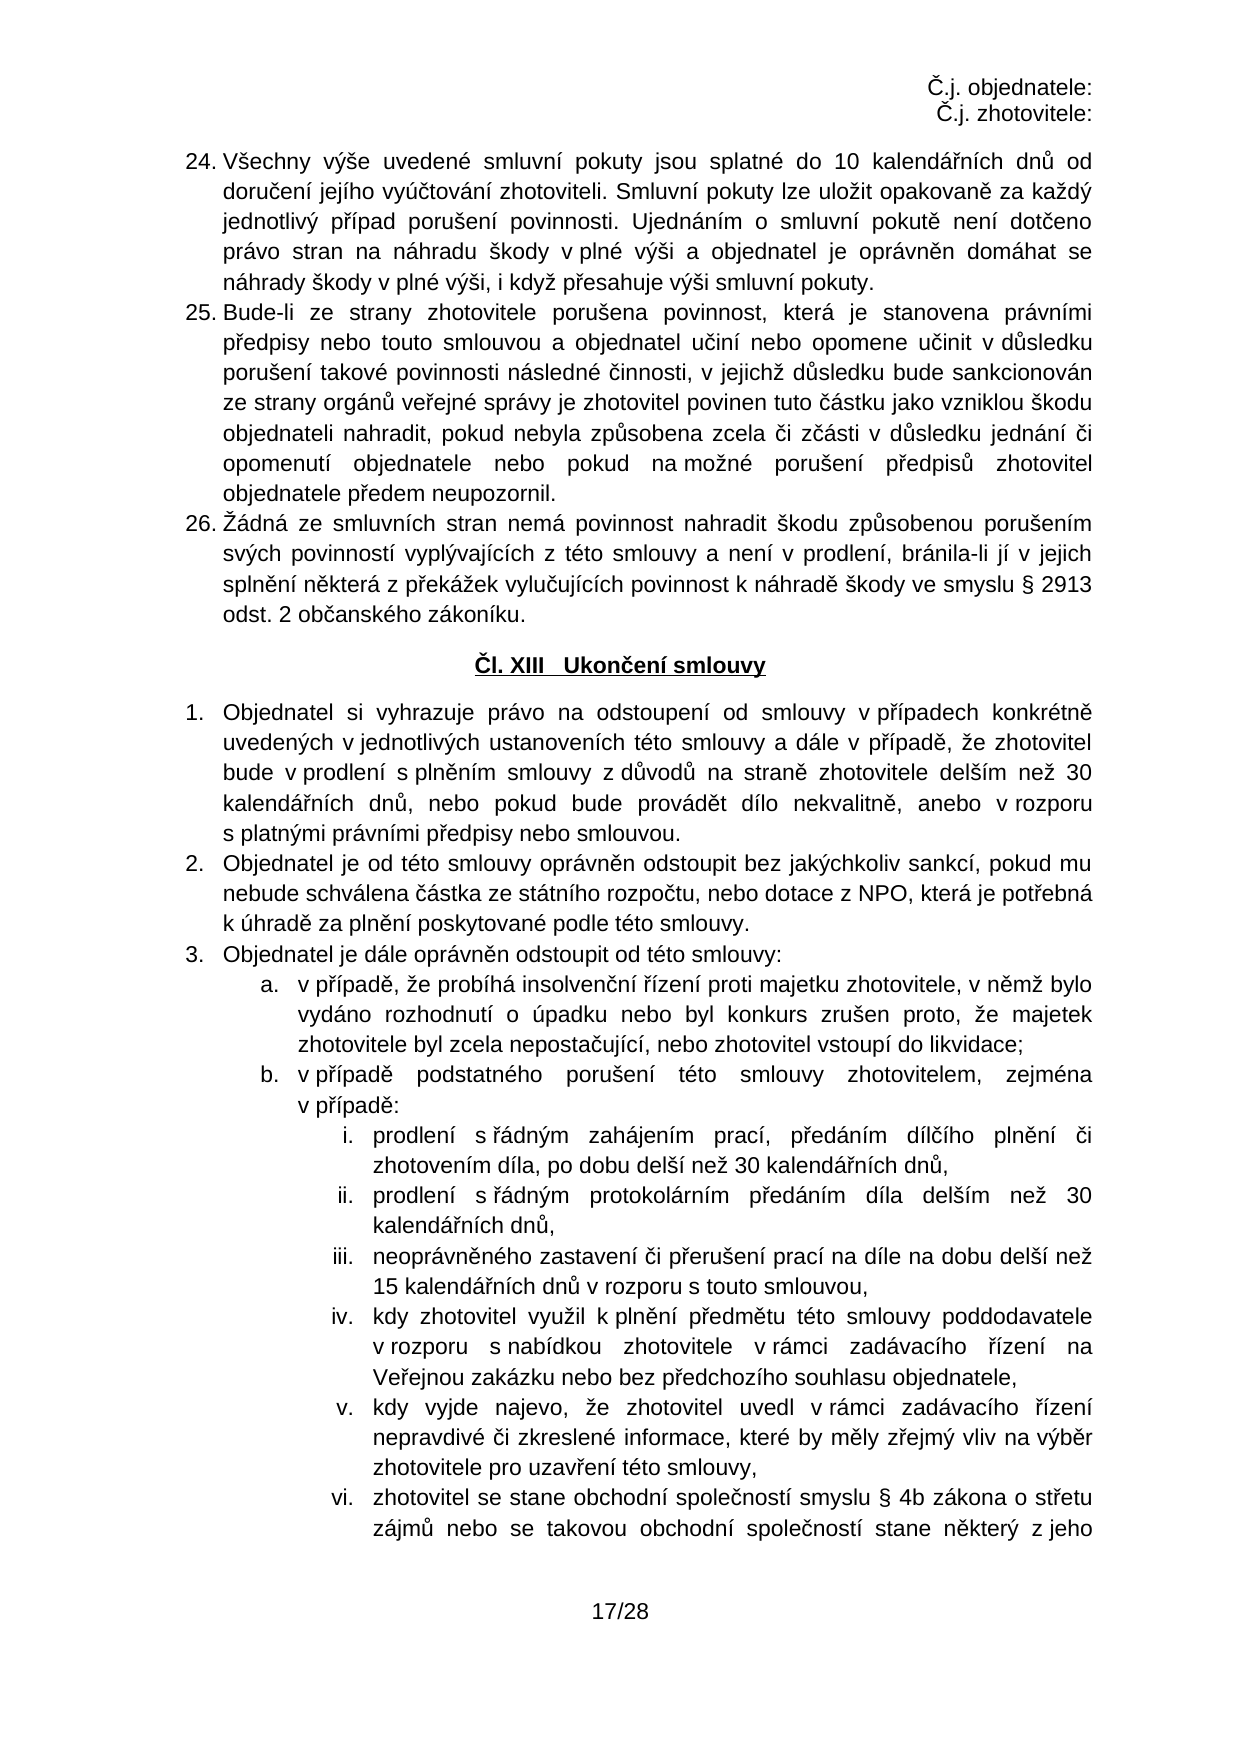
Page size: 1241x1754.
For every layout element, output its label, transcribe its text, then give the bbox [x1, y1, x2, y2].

list v případě podstatného porušení této smlouvy zhotovitelem, zejména v případě: [260, 1061, 1093, 1118]
list Objednatel je od této smlouvy oprávněn odstoupit bez jakýchkoliv sankcí, pokud mu nebude schválena částka ze státního rozpočtu, nebo dotace z NPO, která je potřebná k úhradě za plnění poskytované podle této smlouvy. [185, 850, 1093, 937]
list prodlení s řádným protokolárním předáním díla delším než 30 kalendářních dnů, [354, 1182, 1093, 1239]
list Bude-li ze strany zhotovitele porušena povinnost, která je stanovena právními předpisy nebo touto smlouvou a objednatel učiní nebo opomene učinit v důsledku porušení takové povinnosti následné činnosti, v jejichž důsledku bude sankcionován ze strany orgánů veřejné správy je zhotovitel povinen tuto částku jako vzniklou škodu objednateli nahradit, pokud nebyla způsobena zcela či zčásti v důsledku jednání či opomenutí objednatele nebo pokud na možné porušení předpisů zhotovitel objednatele předem neupozornil. [185, 299, 1093, 506]
text Čl. XIII Ukončení smlouvy [148, 652, 1093, 678]
list kdy zhotovitel využil k plnění předmětu této smlouvy poddodavatele v rozporu s nabídkou zhotovitele v rámci zadávacího řízení na Veřejnou zakázku nebo bez předchozího souhlasu objednatele, [354, 1303, 1093, 1390]
list neoprávněného zastavení či přerušení prací na díle na dobu delší než 15 kalendářních dnů v rozporu s touto smlouvou, [354, 1243, 1093, 1299]
list v případě, že probíhá insolvenční řízení proti majetku zhotovitele, v němž bylo vydáno rozhodnutí o úpadku nebo byl konkurs zrušen proto, že majetek zhotovitele byl zcela nepostačující, nebo zhotovitel vstoupí do likvidace; [260, 971, 1093, 1058]
list Žádná ze smluvních stran nemá povinnost nahradit škodu způsobenou porušením svých povinností vyplývajících z této smlouvy a není v prodlení, bránila-li jí v jejich splnění některá z překážek vylučujících povinnost k náhradě škody ve smyslu § 2913 odst. 2 občanského zákoníku. [185, 510, 1093, 627]
list Všechny výše uvedené smluvní pokuty jsou splatné do 10 kalendářních dnů od doručení jejího vyúčtování zhotoviteli. Smluvní pokuty lze uložit opakovaně za každý jednotlivý případ porušení povinnosti. Ujednáním o smluvní pokutě není dotčeno právo stran na náhradu škody v plné výši a objednatel je oprávněn domáhat se náhrady škody v plné výši, i když přesahuje výši smluvní pokuty. [185, 148, 1093, 295]
list prodlení s řádným zahájením prací, předáním dílčího plnění či zhotovením díla, po dobu delší než 30 kalendářních dnů, [354, 1122, 1093, 1178]
list Objednatel si vyhrazuje právo na odstoupení od smlouvy v případech konkrétně uvedených v jednotlivých ustanoveních této smlouvy a dále v případě, že zhotovitel bude v prodlení s plněním smlouvy z důvodů na straně zhotovitele delším než 30 kalendářních dnů, nebo pokud bude provádět dílo nekvalitně, anebo v rozporu s platnými právními předpisy nebo smlouvou. [185, 699, 1093, 846]
list Objednatel je dále oprávněn odstoupit od této smlouvy: [185, 941, 1093, 967]
list kdy vyjde najevo, že zhotovitel uvedl v rámci zadávacího řízení nepravdivé či zkreslené informace, které by měly zřejmý vliv na výběr zhotovitele pro uzavření této smlouvy, [354, 1394, 1093, 1481]
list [354, 1484, 1093, 1541]
